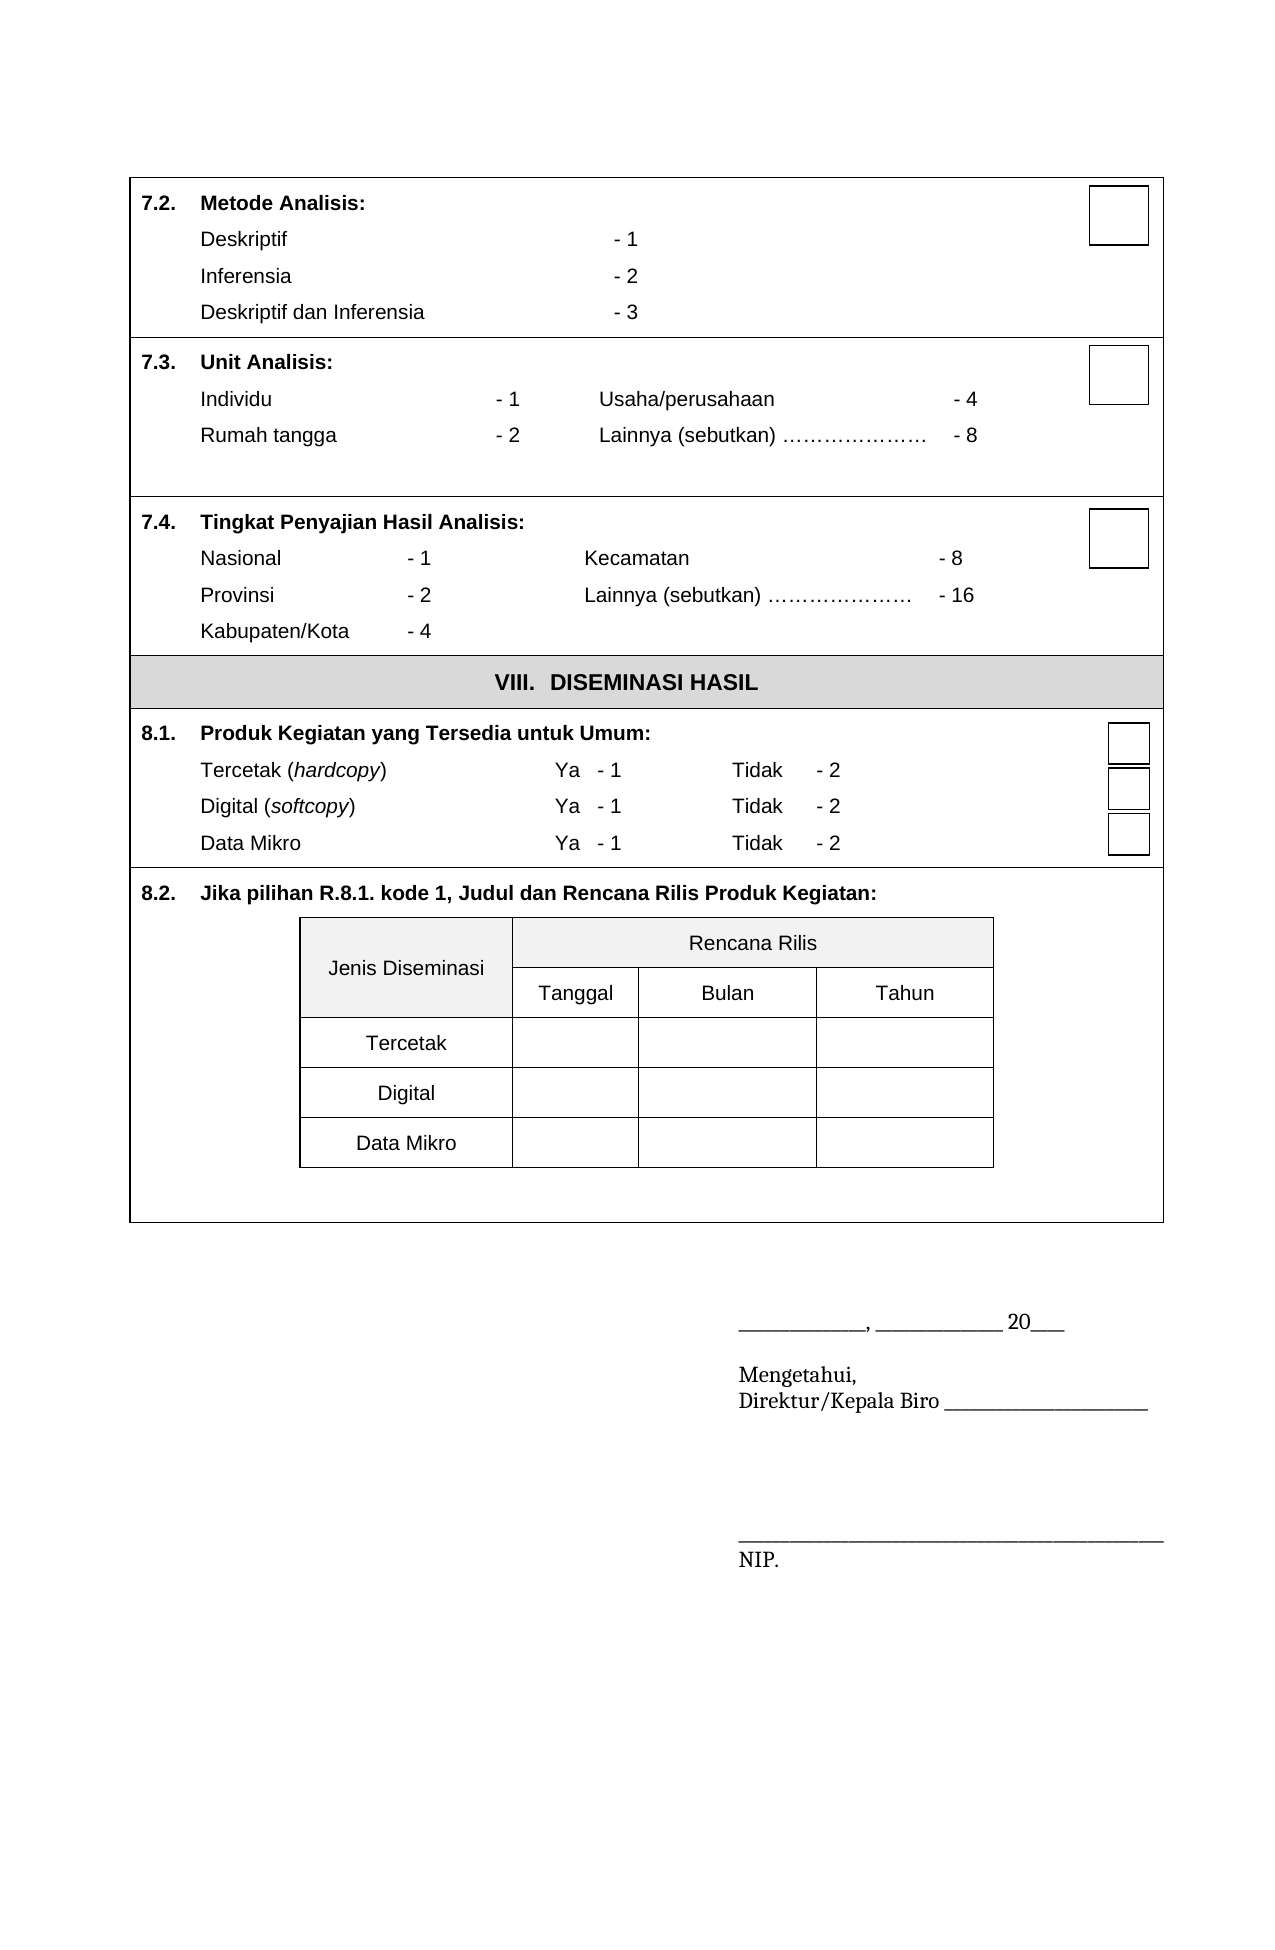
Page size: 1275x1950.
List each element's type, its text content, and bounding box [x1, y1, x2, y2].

table_cell Tingkat Penyajian Hasil Analisis: Nasional - 1 Kecamatan - 8 Provinsi - 2 Lainnya (sebutkan) ………………… - 16 Kabupaten/Kota - 4 [131, 497, 1163, 655]
text NIP. [674, 1546, 1231, 1637]
table_cell Jika pilihan R.8.1. kode 1, Judul dan Rencana Rilis Produk Kegiatan: [131, 868, 1163, 1222]
text Mengetahui, [738, 1362, 1167, 1388]
text Direktur/Kepala Biro ________________________ [738, 1388, 1167, 1414]
table_cell DISEMINASI HASIL [131, 656, 1163, 708]
table_cell Metode Analisis: Deskriptif - 1 Inferensia - 2 Deskriptif dan Inferensia - 3 [131, 178, 1163, 337]
text __________________________________________________ [738, 1520, 1167, 1546]
table_cell Unit Analisis: Individu - 1 Usaha/perusahaan - 4 Rumah tangga - 2 Lainnya (sebutkan) ………………… - 8 [131, 338, 1163, 496]
text _______________, _______________ 20____ [738, 1309, 1167, 1336]
table_cell Produk Kegiatan yang Tersedia untuk Umum: Tercetak (hardcopy) Ya - 1 Tidak - 2 Digital (softcopy) Ya - 1 Tidak - 2 Data Mikro Ya - 1 Tidak - 2 [131, 709, 1163, 867]
